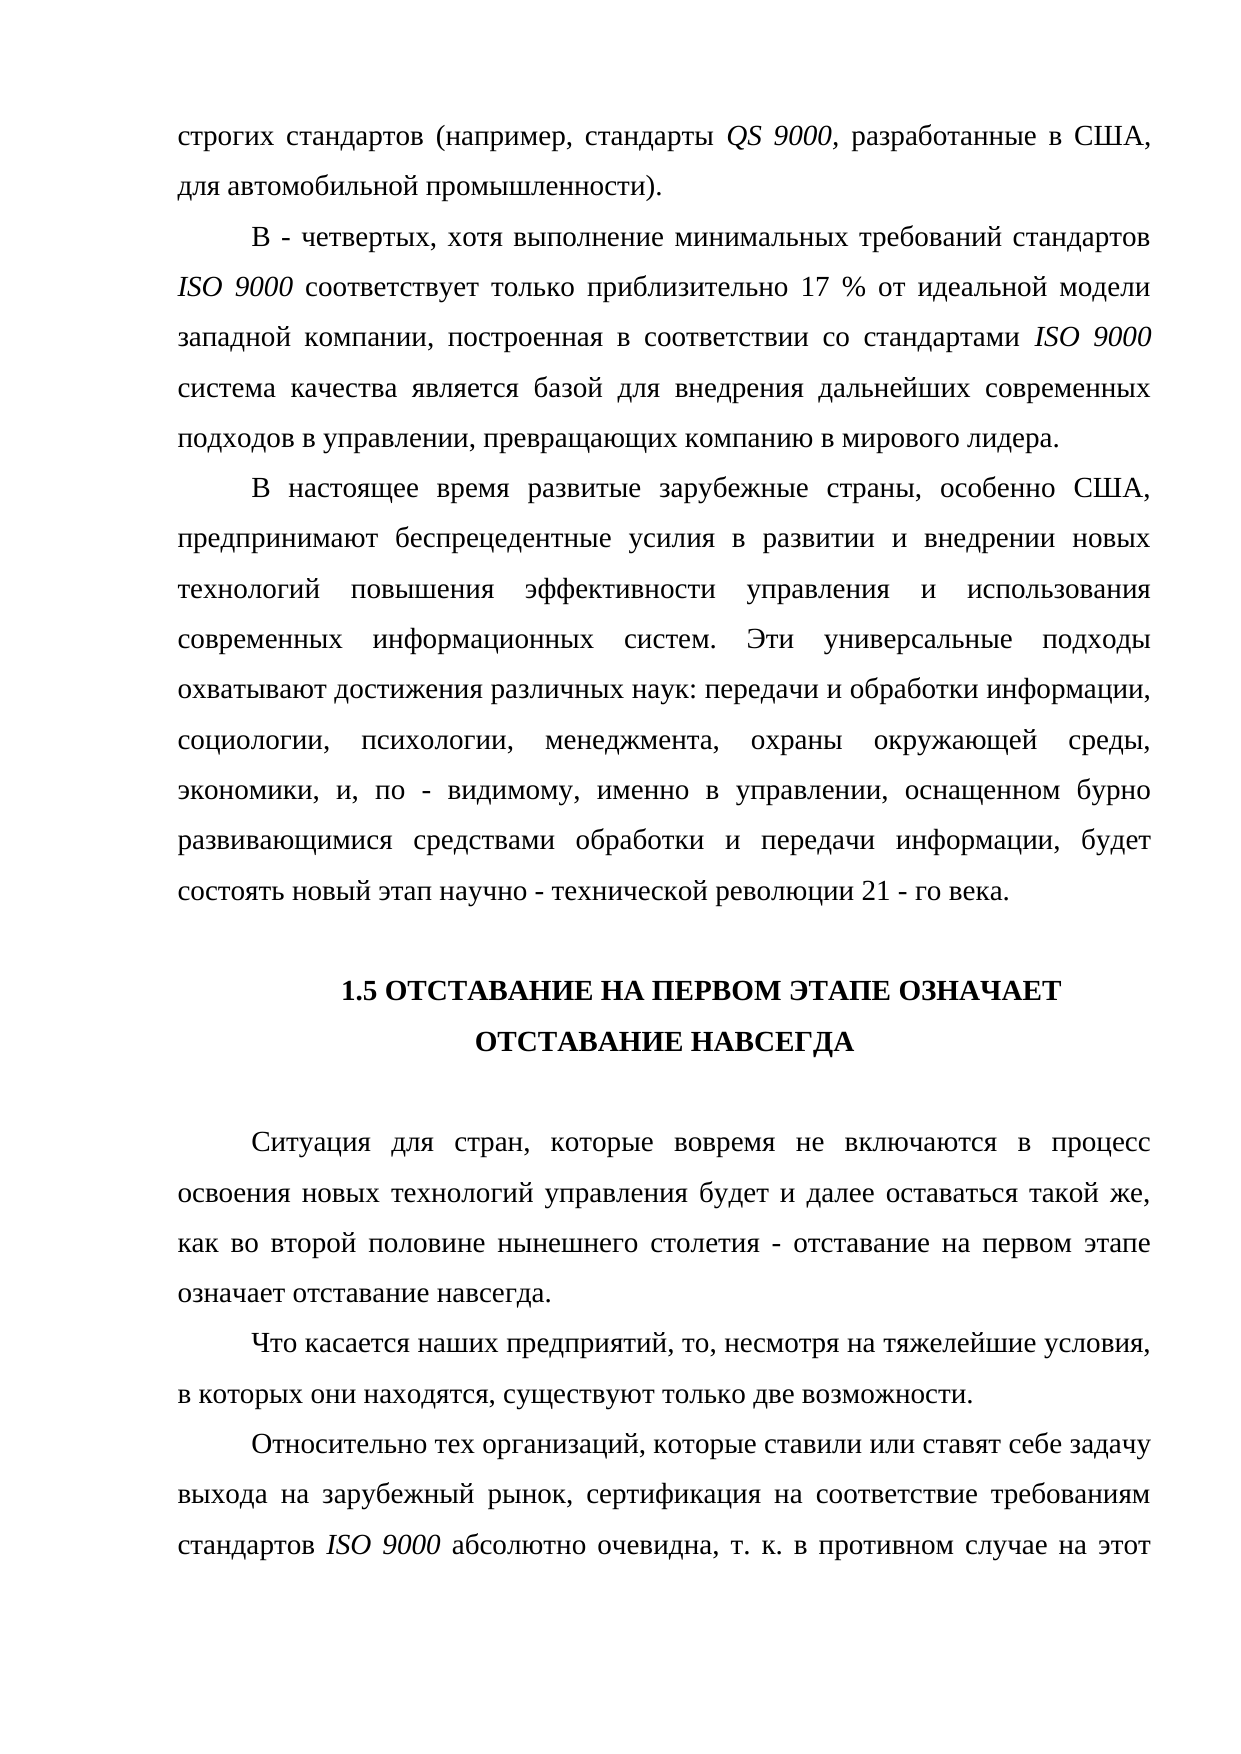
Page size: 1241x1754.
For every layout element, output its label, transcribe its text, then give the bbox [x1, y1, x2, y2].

text В - четвертых, хотя выполнение минимальных требований стандартов ISO 9000 соответствует только приблизительно 17 % от идеальной модели западной компании, построенная в соответствии со стандартами ISO 9000 система качества является базой для внедрения дальнейших современных подходов в управлении, превращающих компанию в мирового лидера. [177, 219, 1152, 453]
text 1.5 ОТСТАВАНИЕ НА ПЕРВОМ ЭТАПЕ ОЗНАЧАЕТ ОТСТАВАНИЕ НАВСЕГДА [177, 973, 1152, 1057]
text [177, 1426, 1152, 1560]
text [177, 118, 1152, 202]
text Что касается наших предприятий, то, несмотря на тяжелейшие условия, в которых они находятся, существуют только две возможности. [177, 1326, 1152, 1409]
text Ситуация для стран, которые вовремя не включаются в процесс освоения новых технологий управления будет и далее оставаться такой же, как во второй половине нынешнего столетия - отставание на первом этапе означает отставание навсегда. [177, 1124, 1152, 1309]
text В настоящее время развитые зарубежные страны, особенно США, предпринимают беспрецедентные усилия в развитии и внедрении новых технологий повышения эффективности управления и использования современных информационных систем. Эти универсальные подходы охватывают достижения различных наук: передачи и обработки информации, социологии, психологии, менеджмента, охраны окружающей среды, экономики, и, по - видимому, именно в управлении, оснащенном бурно развивающимися средствами обработки и передачи информации, будет состоять новый этап научно - технической революции 21 - го века. [177, 470, 1152, 906]
